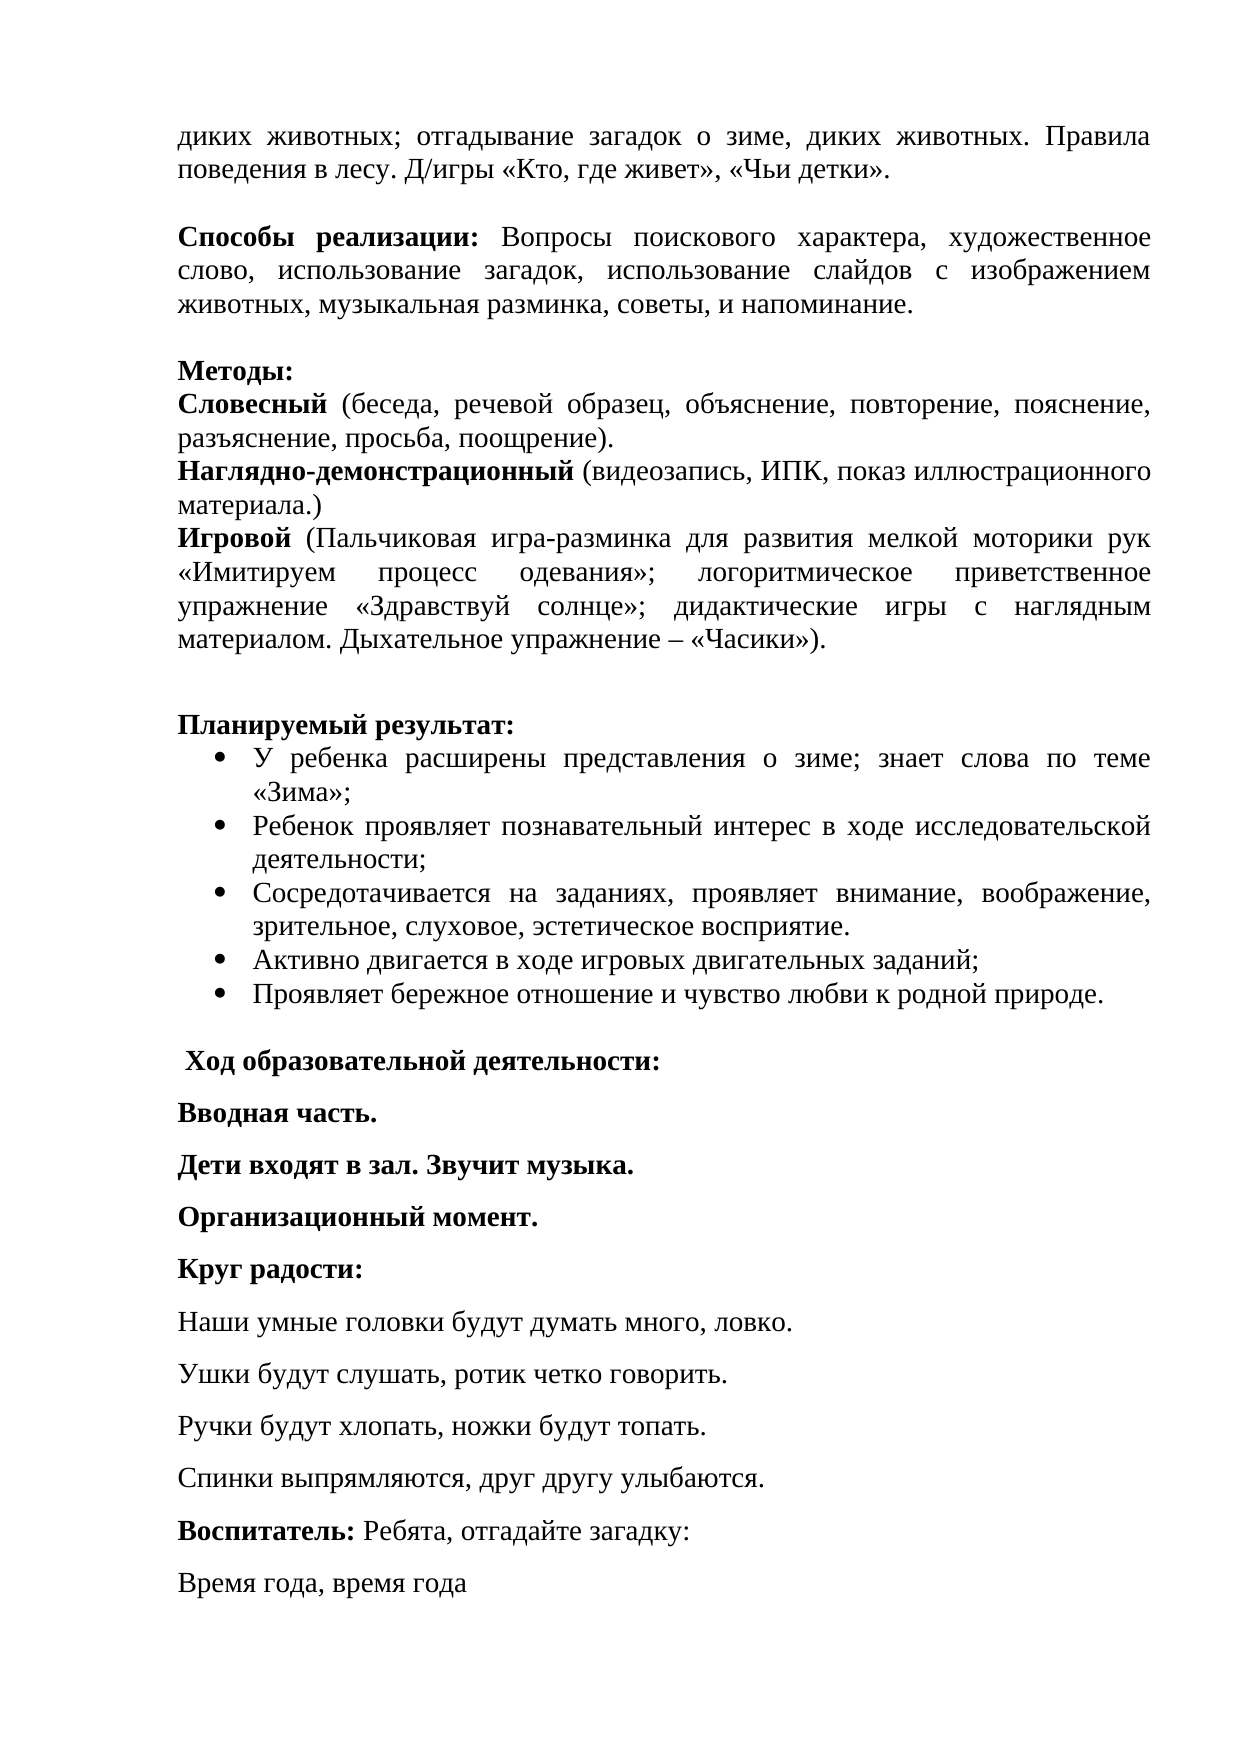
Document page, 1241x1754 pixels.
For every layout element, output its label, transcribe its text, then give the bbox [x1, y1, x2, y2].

text Время года, время года [177, 1565, 1152, 1598]
list Ребенок проявляет познавательный интерес в ходе исследовательской деятельности; [215, 808, 1152, 875]
text Словесный (беседа, речевой образец, объяснение, повторение, пояснение, разъяснение, просьба, поощрение). [177, 386, 1152, 453]
list Проявляет бережное отношение и чувство любви к родной природе. [215, 976, 1152, 1009]
text Наши умные головки будут думать много, ловко. [177, 1304, 1152, 1337]
text Воспитатель: Ребята, отгадайте загадку: [177, 1513, 1152, 1546]
list У ребенка расширены представления о зиме; знает слова по теме «Зима»; [215, 741, 1152, 808]
text Круг радости: [177, 1252, 1152, 1285]
text Наглядно-демонстрационный (видеозапись, ИПК, показ иллюстрационного материала.) [177, 453, 1152, 521]
text Ход образовательной деятельности: [177, 1043, 1152, 1076]
text Ручки будут хлопать, ножки будут топать. [177, 1408, 1152, 1442]
list Сосредотачивается на заданиях, проявляет внимание, воображение, зрительное, слуховое, эстетическое восприятие. [215, 875, 1152, 942]
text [177, 118, 1152, 185]
text Вводная часть. [177, 1095, 1152, 1129]
text Организационный момент. [177, 1199, 1152, 1233]
text Планируемый результат: [177, 707, 1152, 741]
text Способы реализации: Вопросы поискового характера, художественное слово, использование загадок, использование слайдов с изображением животных, музыкальная разминка, советы, и напоминание. [177, 219, 1152, 319]
text Дети входят в зал. Звучит музыка. [177, 1147, 1152, 1181]
text Игровой (Пальчиковая игра-разминка для развития мелкой моторики рук «Имитируем процесс одевания»; логоритмическое приветственное упражнение «Здравствуй солнце»; дидактические игры с наглядным материалом. Дыхательное упражнение – «Часики»). [177, 521, 1152, 655]
list Активно двигается в ходе игровых двигательных заданий; [215, 942, 1152, 976]
text Ушки будут слушать, ротик четко говорить. [177, 1356, 1152, 1389]
text Спинки выпрямляются, друг другу улыбаются. [177, 1460, 1152, 1494]
text Методы: [177, 353, 1152, 386]
